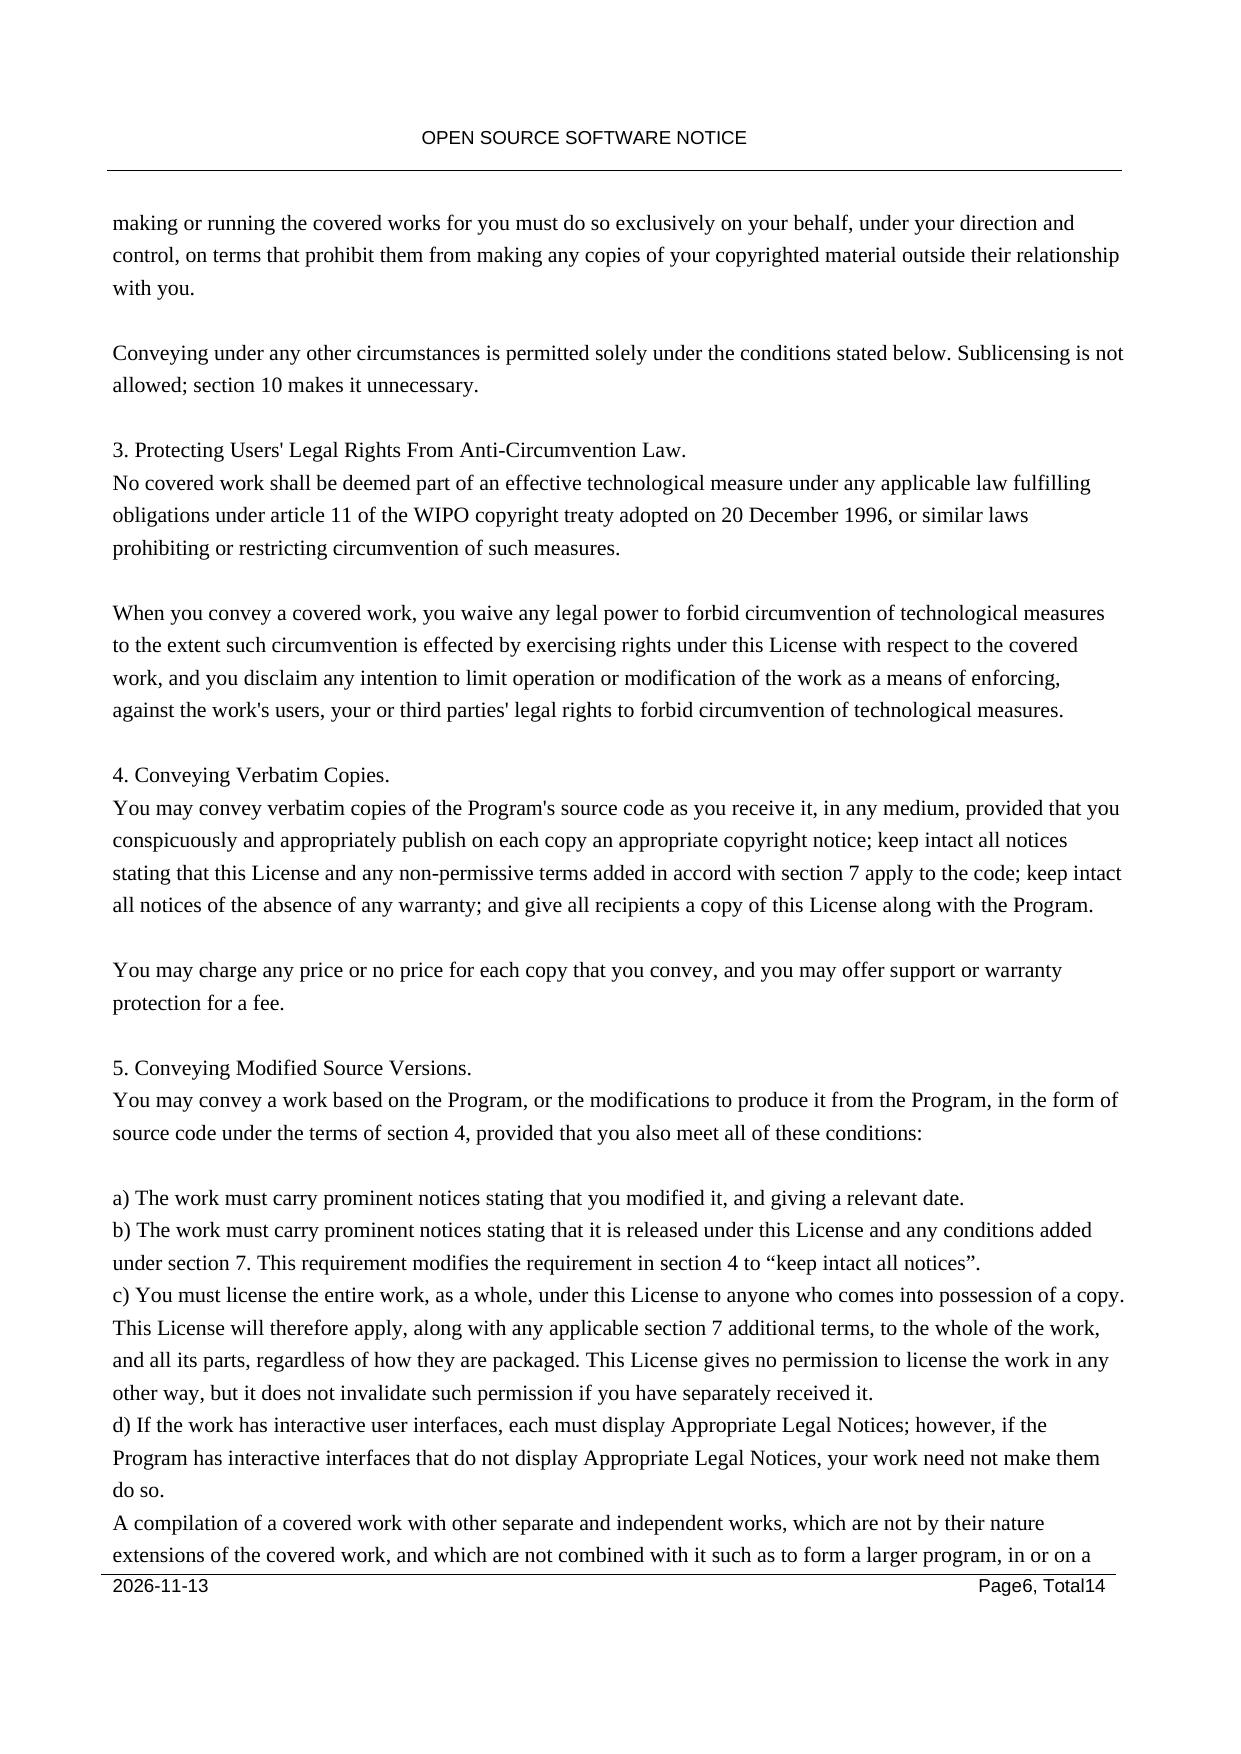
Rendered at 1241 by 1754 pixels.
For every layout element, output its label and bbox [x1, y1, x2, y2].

text [112, 206, 1128, 1571]
